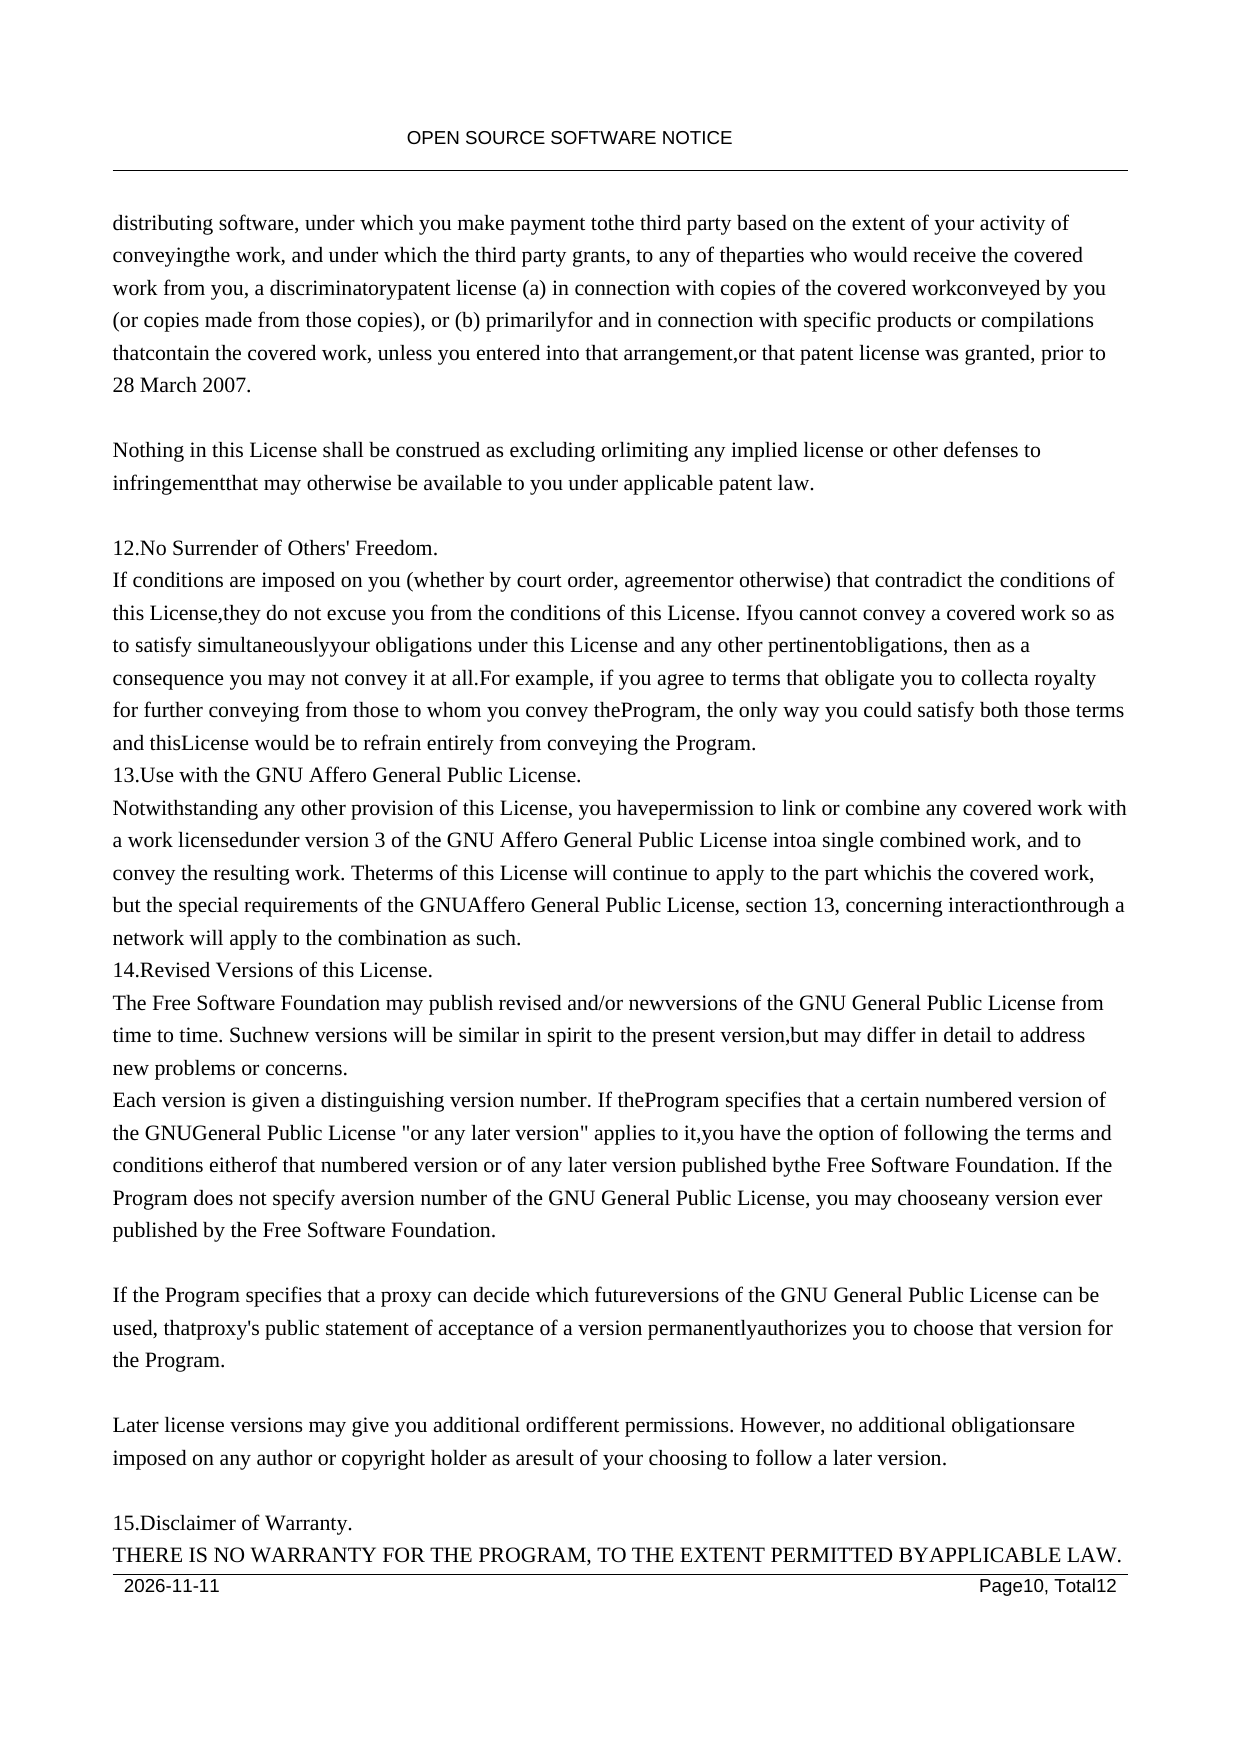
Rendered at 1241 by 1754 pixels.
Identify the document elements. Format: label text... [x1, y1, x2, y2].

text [112, 1539, 1128, 1571]
text The Free Software Foundation may publish revised and/or newversions of the GNU General Public License from time to time. Suchnew versions will be similar in spirit to the present version,but may differ in detail to address new problems or concerns. [112, 986, 1128, 1084]
text Notwithstanding any other provision of this License, you havepermission to link or combine any covered work with a work licensedunder version 3 of the GNU Affero General Public License intoa single combined work, and to convey the resulting work. Theterms of this License will continue to apply to the part whichis the covered work, but the special requirements of the GNUAffero General Public License, section 13, concerning interactionthrough a network will apply to the combination as such. [112, 791, 1128, 954]
text Nothing in this License shall be construed as excluding orlimiting any implied license or other defenses to infringementthat may otherwise be available to you under applicable patent law. [112, 434, 1128, 499]
text 13.Use with the GNU Affero General Public License. [112, 759, 1128, 791]
text If conditions are imposed on you (whether by court order, agreementor otherwise) that contradict the conditions of this License,they do not excuse you from the conditions of this License. Ifyou cannot convey a covered work so as to satisfy simultaneouslyyour obligations under this License and any other pertinentobligations, then as a consequence you may not convey it at all.For example, if you agree to terms that obligate you to collecta royalty for further conveying from those to whom you convey theProgram, the only way you could satisfy both those terms and thisLicense would be to refrain entirely from conveying the Program. [112, 564, 1128, 759]
text 15.Disclaimer of Warranty. [112, 1506, 1128, 1539]
text 14.Revised Versions of this License. [112, 954, 1128, 986]
text Each version is given a distinguishing version number. If theProgram specifies that a certain numbered version of the GNUGeneral Public License "or any later version" applies to it,you have the option of following the terms and conditions eitherof that numbered version or of any later version published bythe Free Software Foundation. If the Program does not specify aversion number of the GNU General Public License, you may chooseany version ever published by the Free Software Foundation. [112, 1084, 1128, 1246]
text 12.No Surrender of Others' Freedom. [112, 531, 1128, 564]
text Later license versions may give you additional ordifferent permissions. However, no additional obligationsare imposed on any author or copyright holder as aresult of your choosing to follow a later version. [112, 1409, 1128, 1474]
text If the Program specifies that a proxy can decide which futureversions of the GNU General Public License can be used, thatproxy's public statement of acceptance of a version permanentlyauthorizes you to choose that version for the Program. [112, 1279, 1128, 1376]
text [112, 206, 1128, 401]
